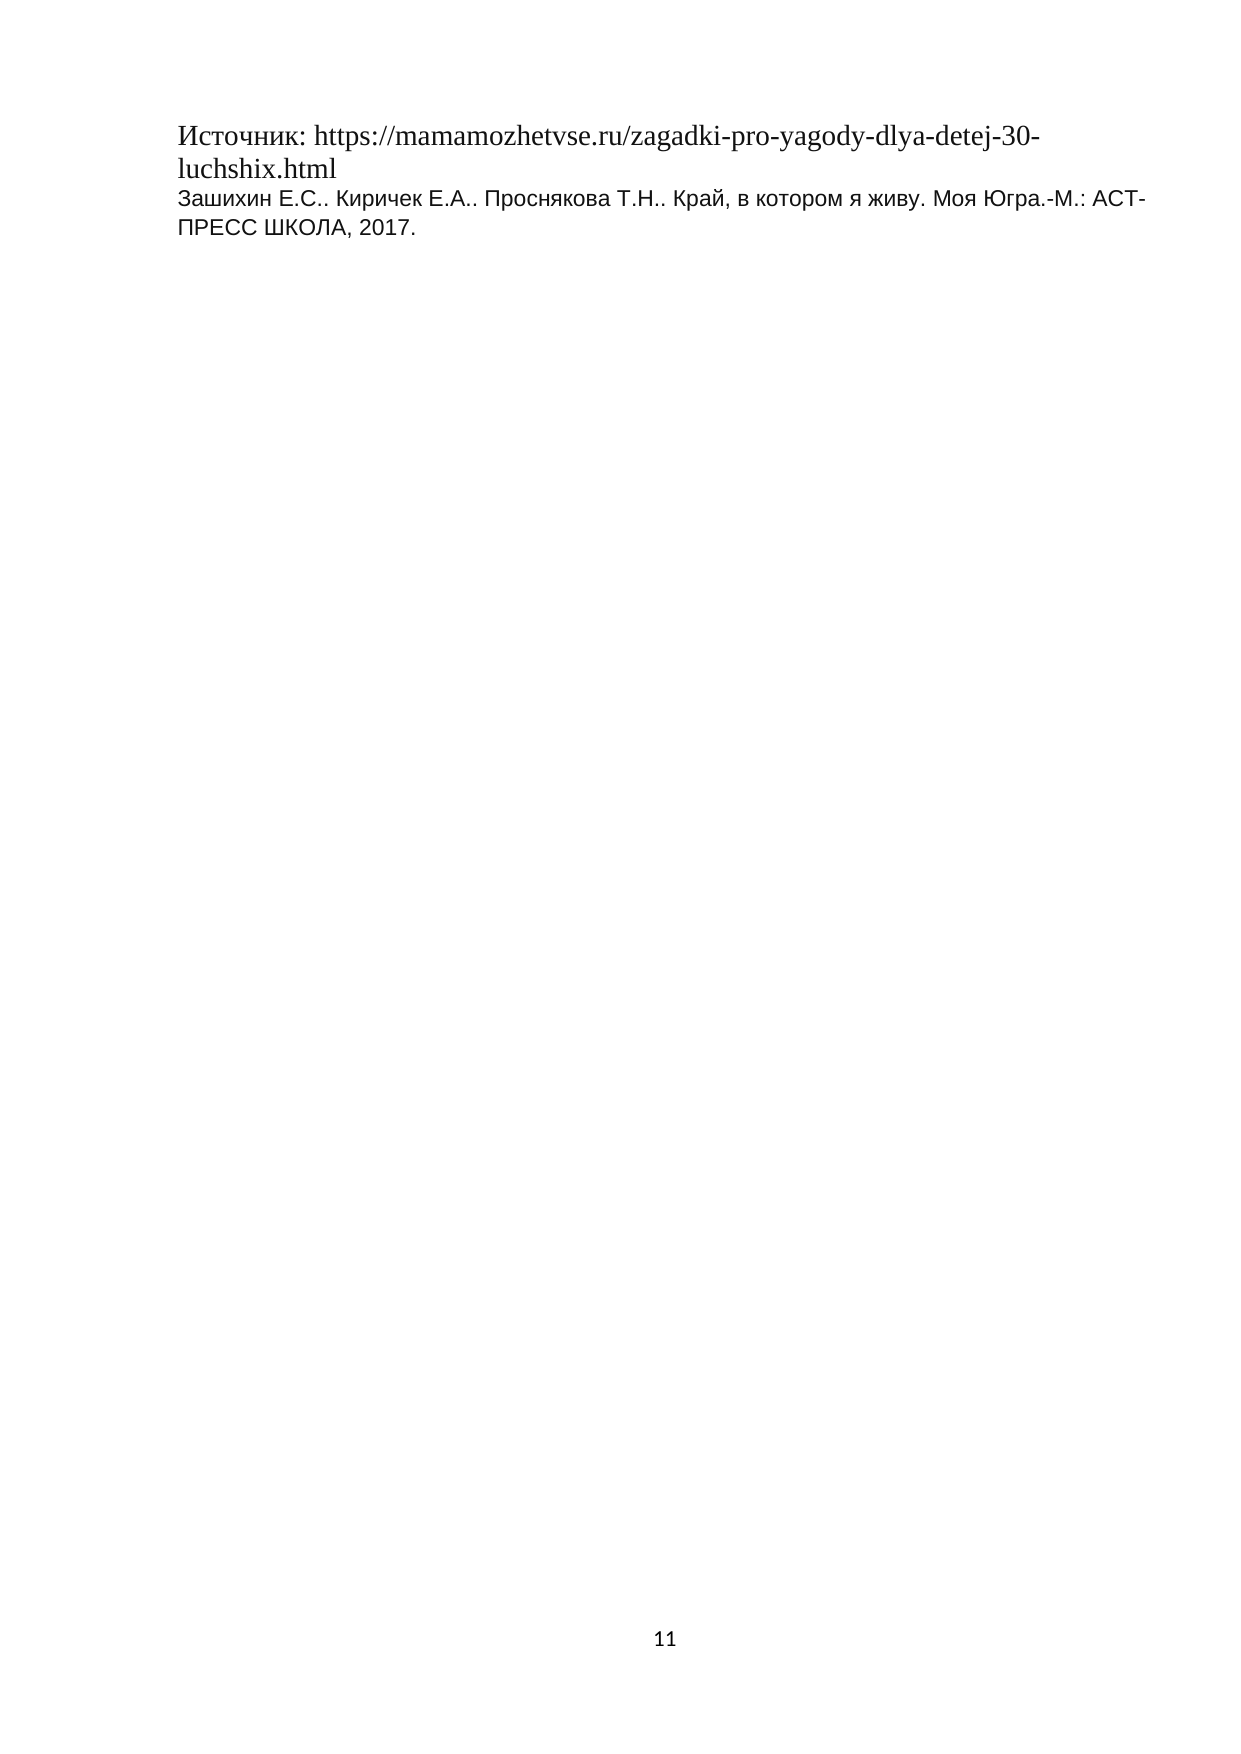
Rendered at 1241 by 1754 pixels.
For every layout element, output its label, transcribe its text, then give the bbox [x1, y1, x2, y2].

text Зашихин Е.С.. Киричек Е.А.. Проснякова Т.Н.. Край, в котором я живу. Моя Югра.-М.: АСТ-ПРЕСС ШКОЛА, 2017. [177, 185, 1152, 240]
text Источник: https://mamamozhetvse.ru/zagadki-pro-yagody-dlya-detej-30-luchshix.html [337, 118, 1152, 185]
